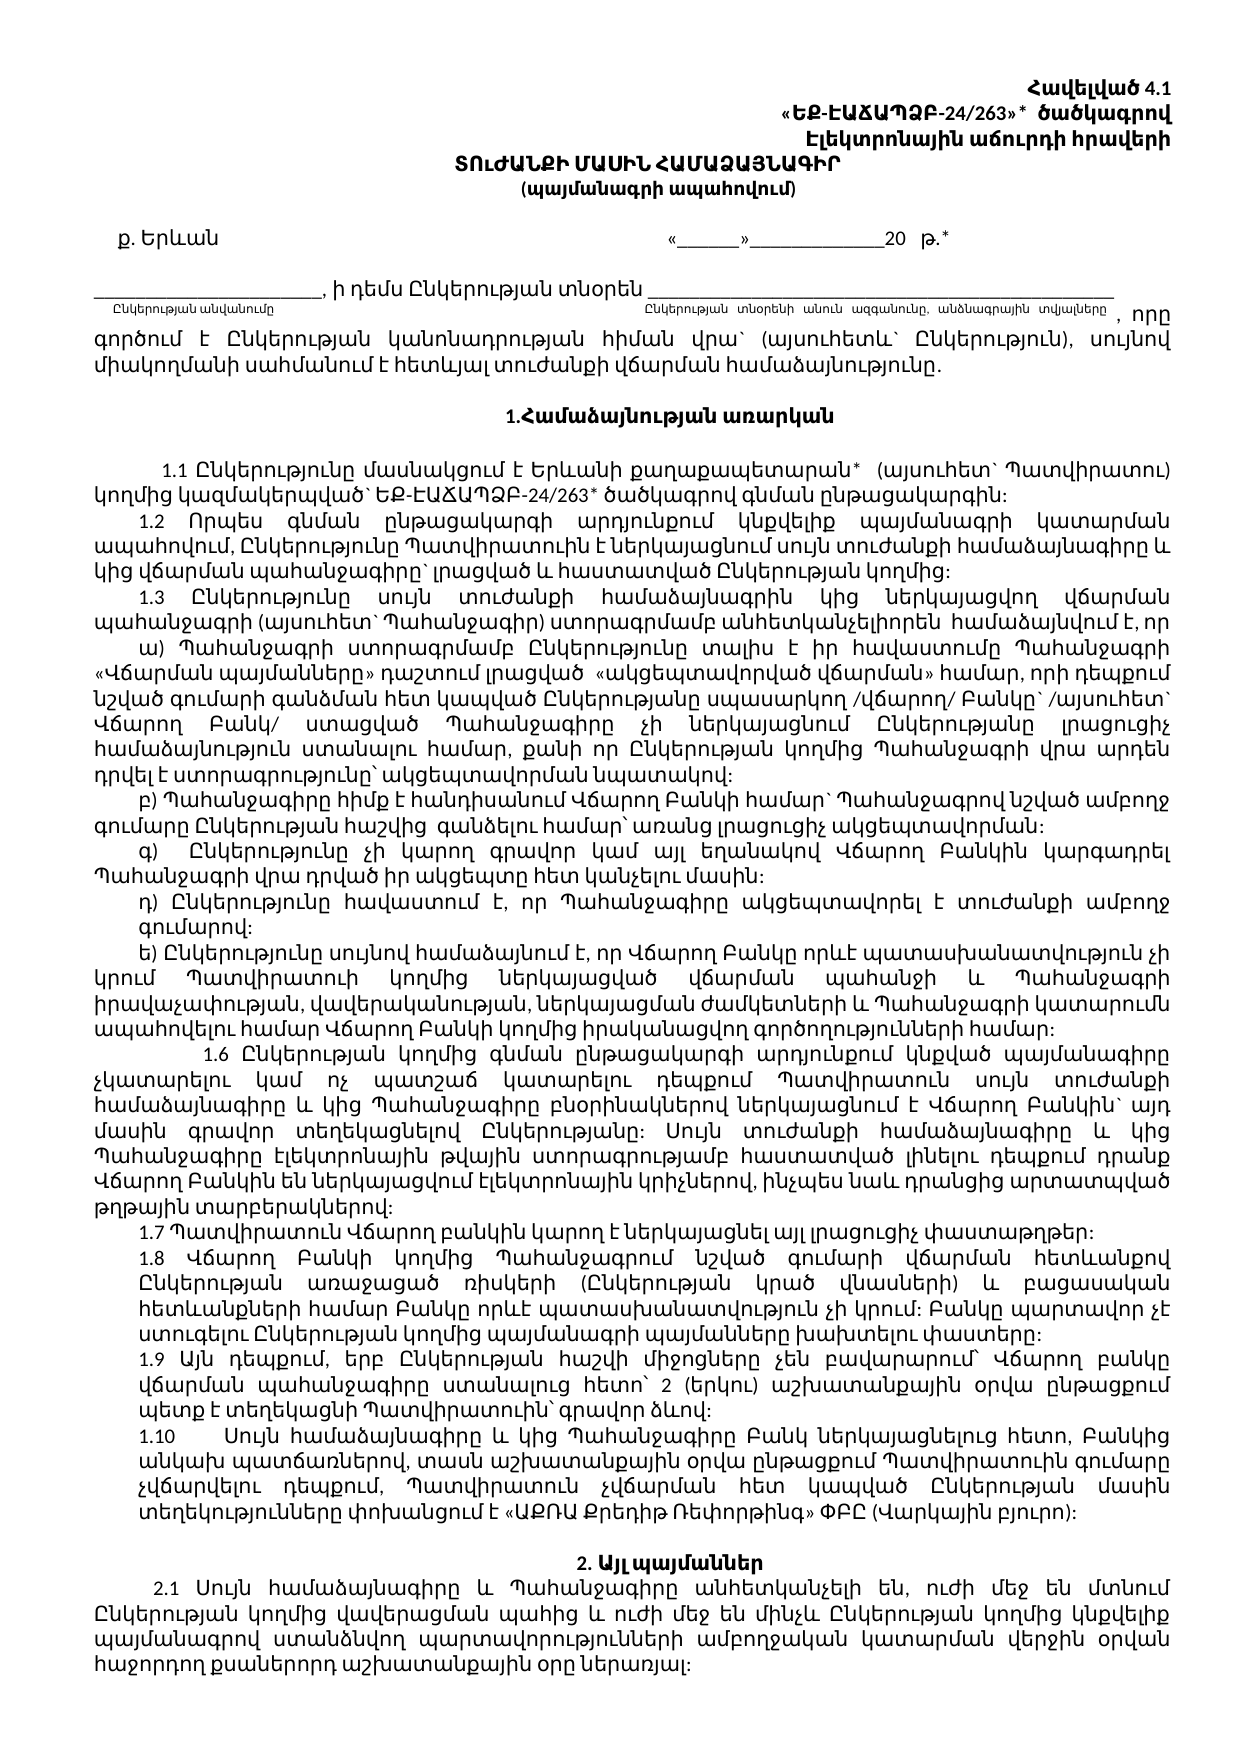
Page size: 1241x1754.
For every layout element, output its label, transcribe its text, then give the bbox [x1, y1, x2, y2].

text ե) Ընկերությունը սույնով համաձայնում է, որ Վճարող Բանկը որևէ պատասխանատվություն չի կրում Պատվիրատուի կողմից ներկայացված վճարման պահանջի և Պահանջագրի իրավաչափության, վավերականության, ներկայացման ժամկետների և Պահանջագրի կատարումն ապահովելու համար Վճարող Բանկի կողմից իրականացվող գործողությունների համար: [94, 940, 1171, 1042]
text 1.7 Պատվիրատուն Վճարող բանկին կարող է ներկայացնել այլ լրացուցիչ փաստաթղթեր: [138, 1219, 1171, 1245]
text 1.9 Այն դեպքում, երբ Ընկերության հաշվի միջոցները չեն բավարարում՝ Վճարող բանկը վճարման պահանջագիրը ստանալուց հետո՝ 2 (երկու) աշխատանքային օրվա ընթացքում պետք է տեղեկացնի Պատվիրատուին՝ գրավոր ձևով: [138, 1347, 1171, 1423]
text 1.1 Ընկերությունը մասնակցում է Երևանի քաղաքապետարան* (այսուհետ` Պատվիրատու) կողմից կազմակերպված` ԵՔ-ԷԱՃԱՊՁԲ-24/263* ծածկագրով գնման ընթացակարգին: [94, 457, 1171, 508]
text ք. Երևան «______»_____________20 թ.* [94, 225, 1171, 250]
text 1.Համաձայնության առարկան [169, 403, 1171, 428]
text 1.6 Ընկերության կողմից գնման ընթացակարգի արդյունքում կնքված պայմանագիրը չկատարելու կամ ոչ պատշաճ կատարելու դեպքում Պատվիրատուն սույն տուժանքի համաձայնագիրը և կից Պահանջագիրը բնօրինակներով ներկայացնում է Վճարող Բանկին` այդ մասին գրավոր տեղեկացնելով Ընկերությանը: Սույն տուժանքի համաձայնագիրը և կից Պահանջագիրը էլեկտրոնային թվային ստորագրությամբ հաստատված լինելու դեպքում դրանք Վճարող Բանկին են ներկայացվում էլեկտրոնային կրիչներով, ինչպես նաև դրանցից արտատպված թղթային տարբերակներով: [94, 1042, 1171, 1219]
text (պայմանագրի ապահովում) [94, 177, 1171, 199]
text բ) Պահանջագիրը հիմք է հանդիսանում Վճարող Բանկի համար` Պահանջագրով նշված ամբողջ գումարը Ընկերության հաշվից գանձելու համար՝ առանց լրացուցիչ ակցեպտավորման: [94, 787, 1171, 838]
text 1.8 Վճարող Բանկի կողմից Պահանջագրում նշված գումարի վճարման հետևանքով Ընկերության առաջացած ռիսկերի (Ընկերության կրած վնասների) և բացասական հետևանքների համար Բանկը որևէ պատասխանատվություն չի կրում: Բանկը պարտավոր չէ ստուգելու Ընկերության կողմից պայմանագրի պայմանները խախտելու փաստերը: [138, 1245, 1171, 1347]
text Էլեկտրոնային աճուրդի հրավերի [94, 126, 1171, 151]
text 2. Այլ պայմաններ [169, 1550, 1171, 1575]
text ______________________, ի դեմս Ընկերության տնօրեն _____________________________________________ [94, 276, 1171, 301]
text «ԵՔ-ԷԱՃԱՊՁԲ-24/263»* ծածկագրով [94, 100, 1171, 126]
text Հավելված 4.1 [94, 75, 1171, 100]
text ա) Պահանջագրի ստորագրմամբ Ընկերությունը տալիս է իր հավաստումը Պահանջագրի «Վճարման պայմանները» դաշտում լրացված «ակցեպտավորված վճարման» համար, որի դեպքում նշված գումարի գանձման հետ կապված Ընկերությանը սպասարկող /վճարող/ Բանկը` /այսուհետ` Վճարող Բանկ/ ստացված Պահանջագիրը չի ներկայացնում Ընկերությանը լրացուցիչ համաձայնություն ստանալու համար, քանի որ Ընկերության կողմից Պահանջագրի վրա արդեն դրվել է ստորագրությունը՝ ակցեպտավորման նպատակով: [94, 635, 1171, 787]
text 1.3 Ընկերությունը սույն տուժանքի համաձայնագրին կից ներկայացվող վճարման պահանջագրի (այսուհետ` Պահանջագիր) ստորագրմամբ անհետկանչելիորեն համաձայնվում է, որ [94, 584, 1171, 635]
text դ) Ընկերությունը հավաստում է, որ Պահանջագիրը ակցեպտավորել է տուժանքի ամբողջ գումարով: [138, 889, 1171, 940]
text Ընկերության անվանումը Ընկերության տնօրենի անուն ազգանունը, անձնագրային տվյալները , որը գործում է Ընկերության կանոնադրության հիման վրա` (այսուհետև` Ընկերություն), սույնով միակողմանի սահմանում է հետևյալ տուժանքի վճարման համաձայնությունը. [94, 301, 1171, 377]
text ՏՈւԺԱՆՔԻ ՄԱՍԻՆ ՀԱՄԱՁԱՅՆԱԳԻՐ [94, 151, 1171, 177]
text 1.10 Սույն համաձայնագիրը և կից Պահանջագիրը Բանկ ներկայացնելուց հետո, Բանկից անկախ պատճառներով, տասն աշխատանքային օրվա ընթացքում Պատվիրատուին գումարը չվճարվելու դեպքում, Պատվիրատուն չվճարման հետ կապված Ընկերության մասին տեղեկությունները փոխանցում է «ԱՔՌԱ Քրեդիթ Ռեփորթինգ» ՓԲԸ (Վարկային բյուրո): [138, 1423, 1171, 1524]
text գ) Ընկերությունը չի կարող գրավոր կամ այլ եղանակով Վճարող Բանկին կարգադրել Պահանջագրի վրա դրված իր ակցեպտը հետ կանչելու մասին: [94, 838, 1171, 889]
text 1.2 Որպես գնման ընթացակարգի արդյունքում կնքվելիք պայմանագրի կատարման ապահովում, Ընկերությունը Պատվիրատուին է ներկայացնում սույն տուժանքի համաձայնագիրը և կից վճարման պահանջագիրը` լրացված և հաստատված Ընկերության կողմից: [94, 508, 1171, 584]
text 2.1 Սույն համաձայնագիրը և Պահանջագիրը անհետկանչելի են, ուժի մեջ են մտնում Ընկերության կողմից վավերացման պահից և ուժի մեջ են մինչև Ընկերության կողմից կնքվելիք պայմանագրով ստանձնվող պարտավորությունների ամբողջական կատարման վերջին օրվան հաջորդող քսաներորդ աշխատանքային օրը ներառյալ: [94, 1575, 1171, 1677]
